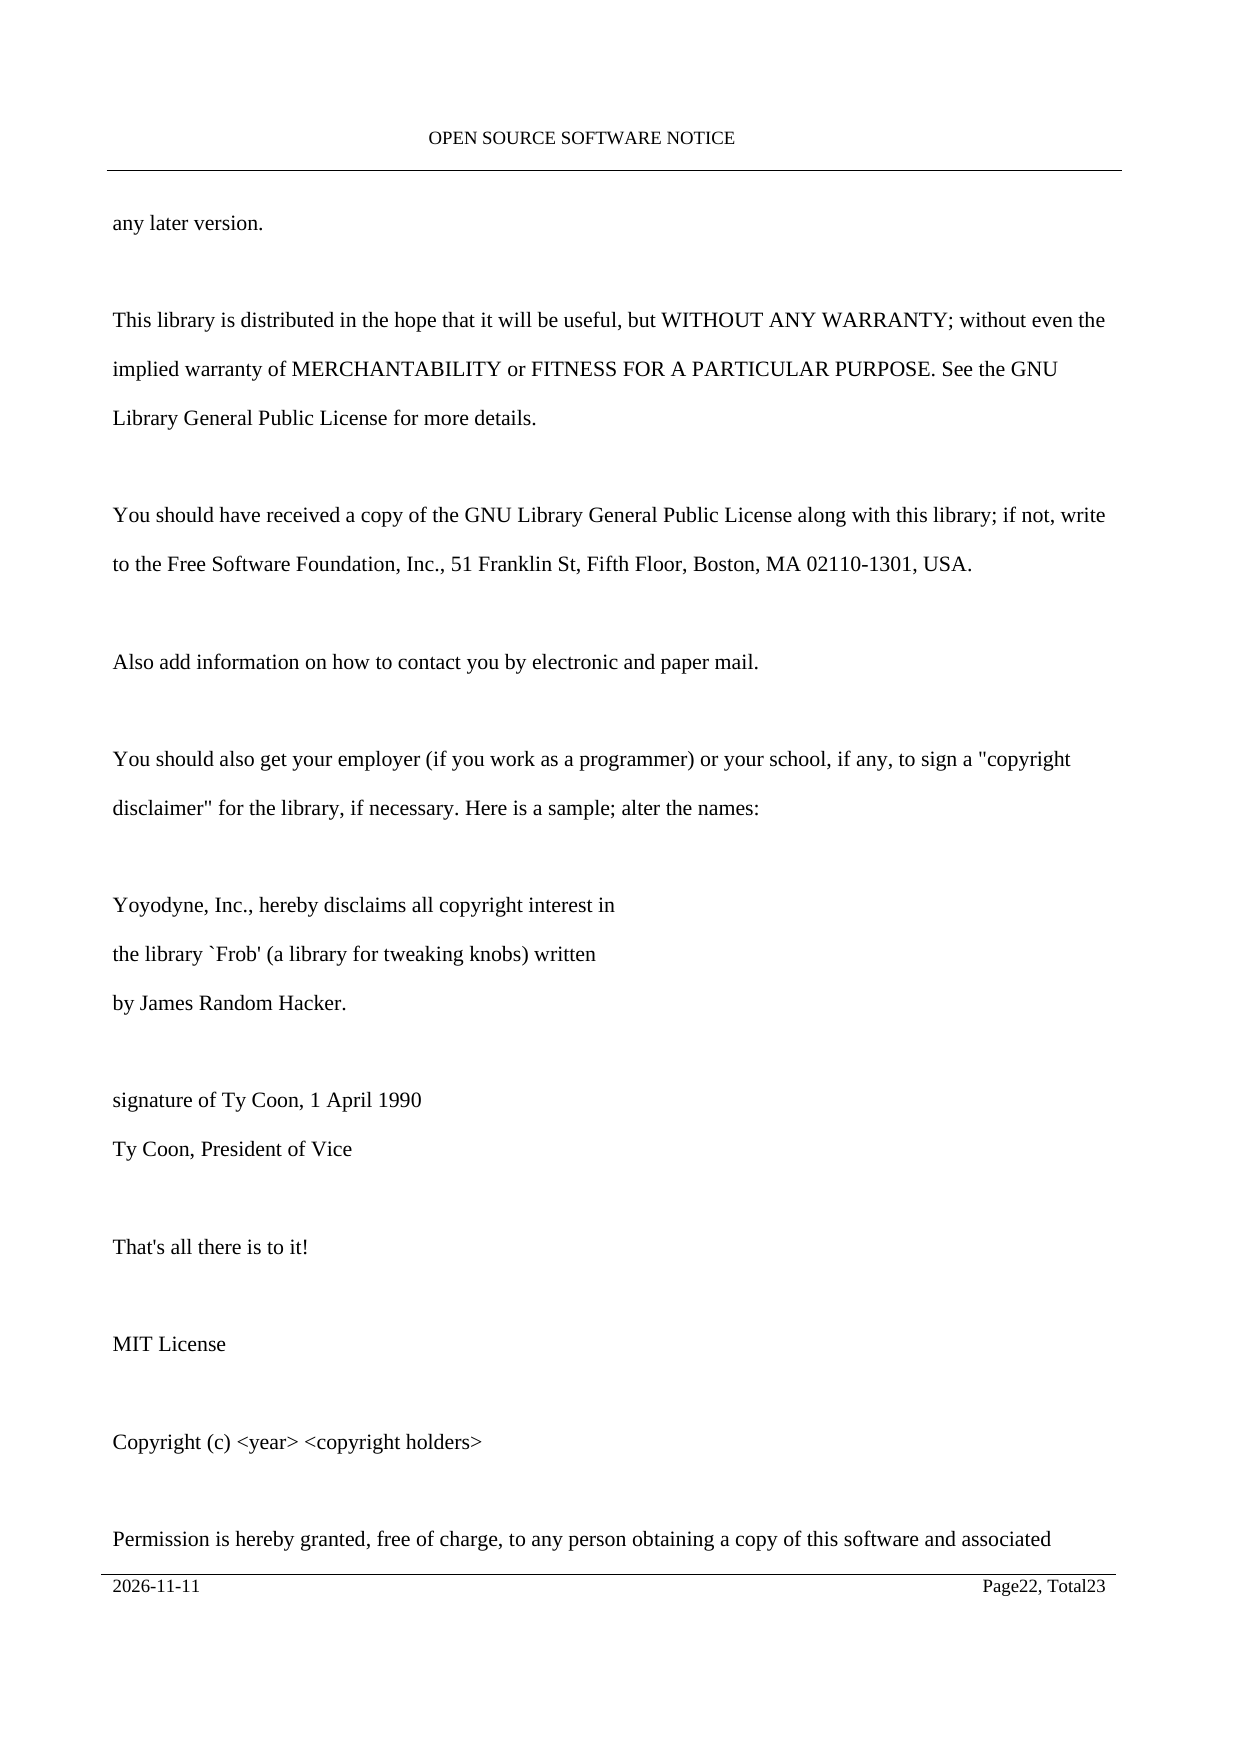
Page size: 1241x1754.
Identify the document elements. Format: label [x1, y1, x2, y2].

text [112, 206, 1128, 1555]
